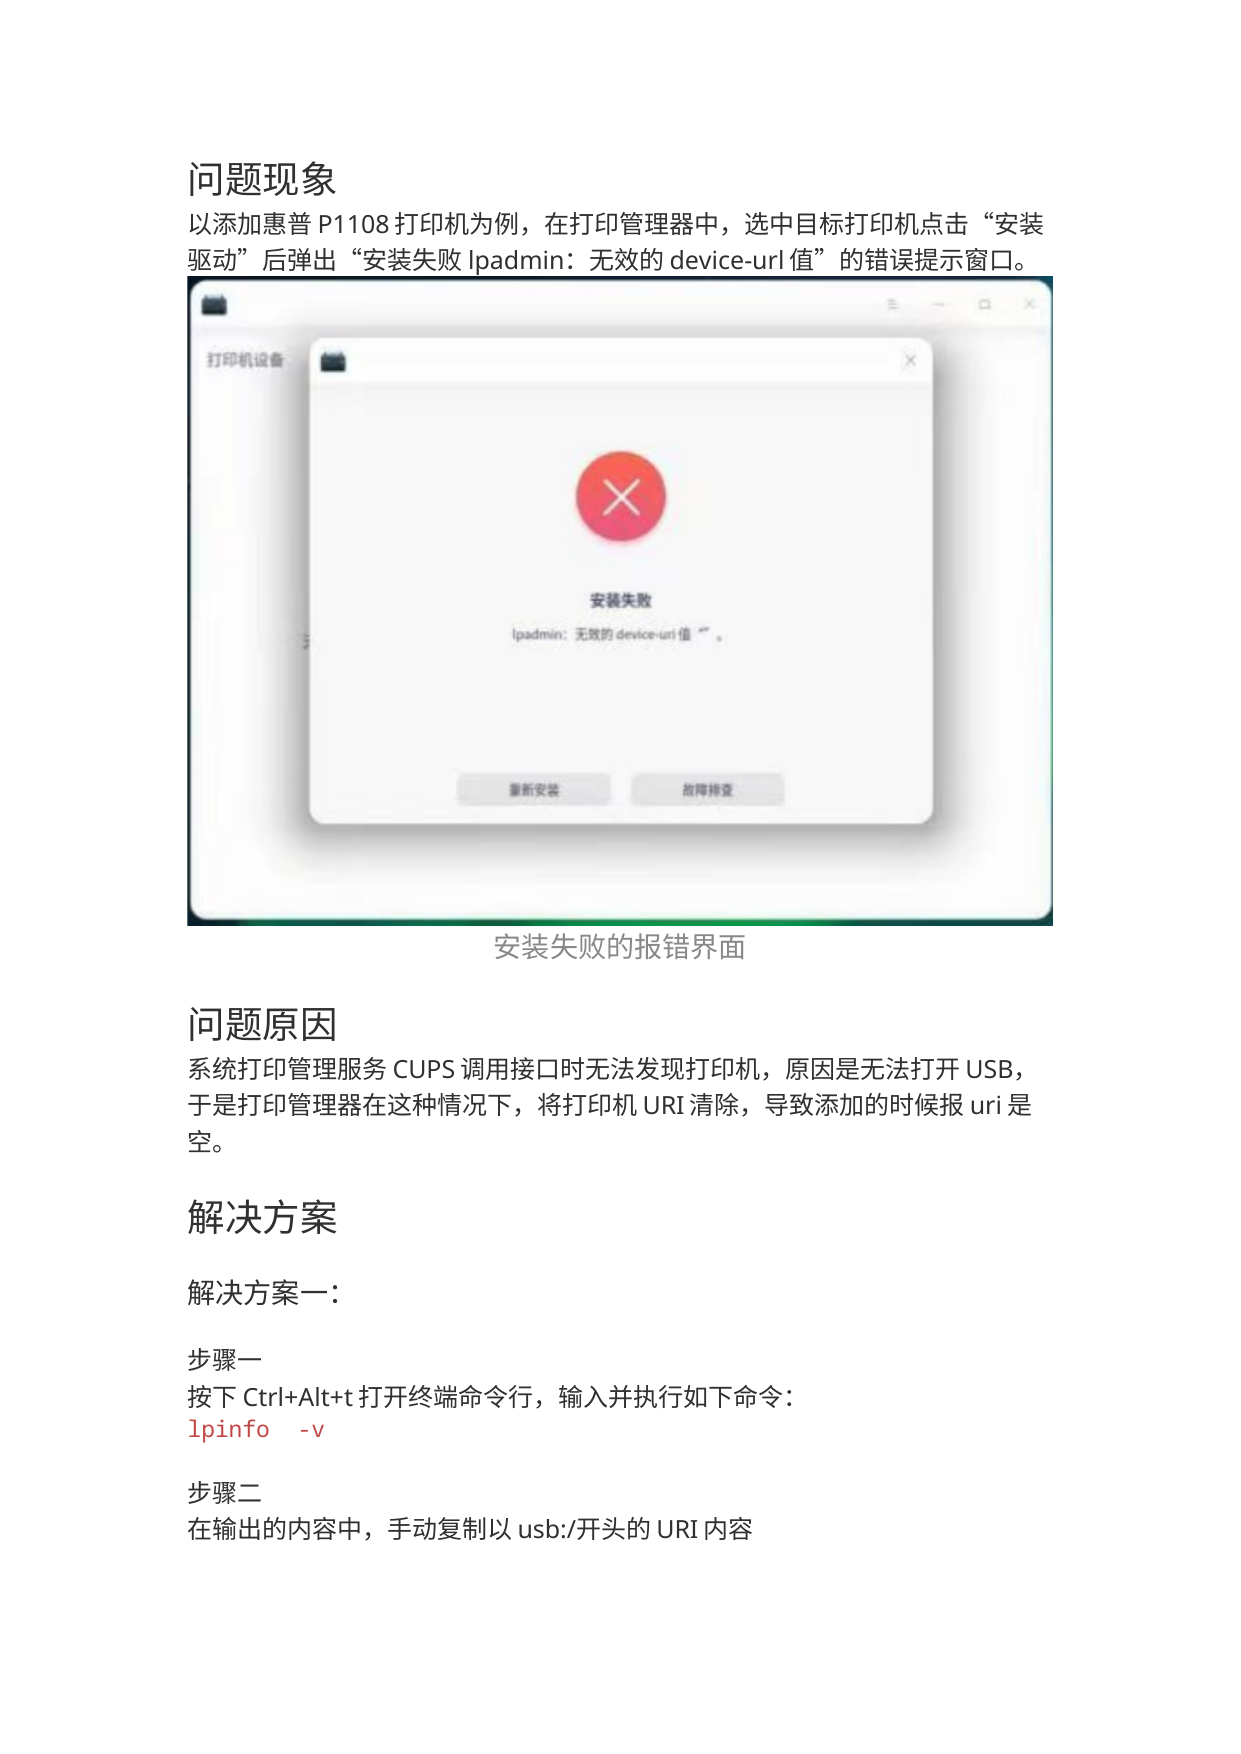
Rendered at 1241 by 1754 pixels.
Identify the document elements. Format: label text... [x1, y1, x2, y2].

text 问题原因 [187, 995, 1053, 1049]
text 解决方案 [187, 1187, 1053, 1242]
picture [187, 276, 1053, 926]
text 系统打印管理服务CUPS调用接口时无法发现打印机，原因是无法打开USB，于是打印管理器在这种情况下，将打印机URI清除，导致添加的时候报uri是空。 [187, 1049, 1053, 1158]
text 步骤二 [187, 1474, 1053, 1510]
text 安装失败的报错界面 [187, 926, 1053, 966]
text 问题现象 [187, 150, 1053, 204]
text 步骤一 [187, 1341, 1053, 1377]
text 在输出的内容中，手动复制以usb:/开头的URI内容 [187, 1510, 1053, 1546]
text lpinfo -v [187, 1413, 1053, 1444]
text 以添加惠普P1108打印机为例，在打印管理器中，选中目标打印机点击“安装驱动”后弹出“安装失败 lpadmin：无效的device-url值”的错误提示窗口。 [187, 204, 1053, 276]
text 按下Ctrl+Alt+t打开终端命令行，输入并执行如下命令： [187, 1377, 1053, 1413]
text 解决方案一： [187, 1271, 1053, 1312]
